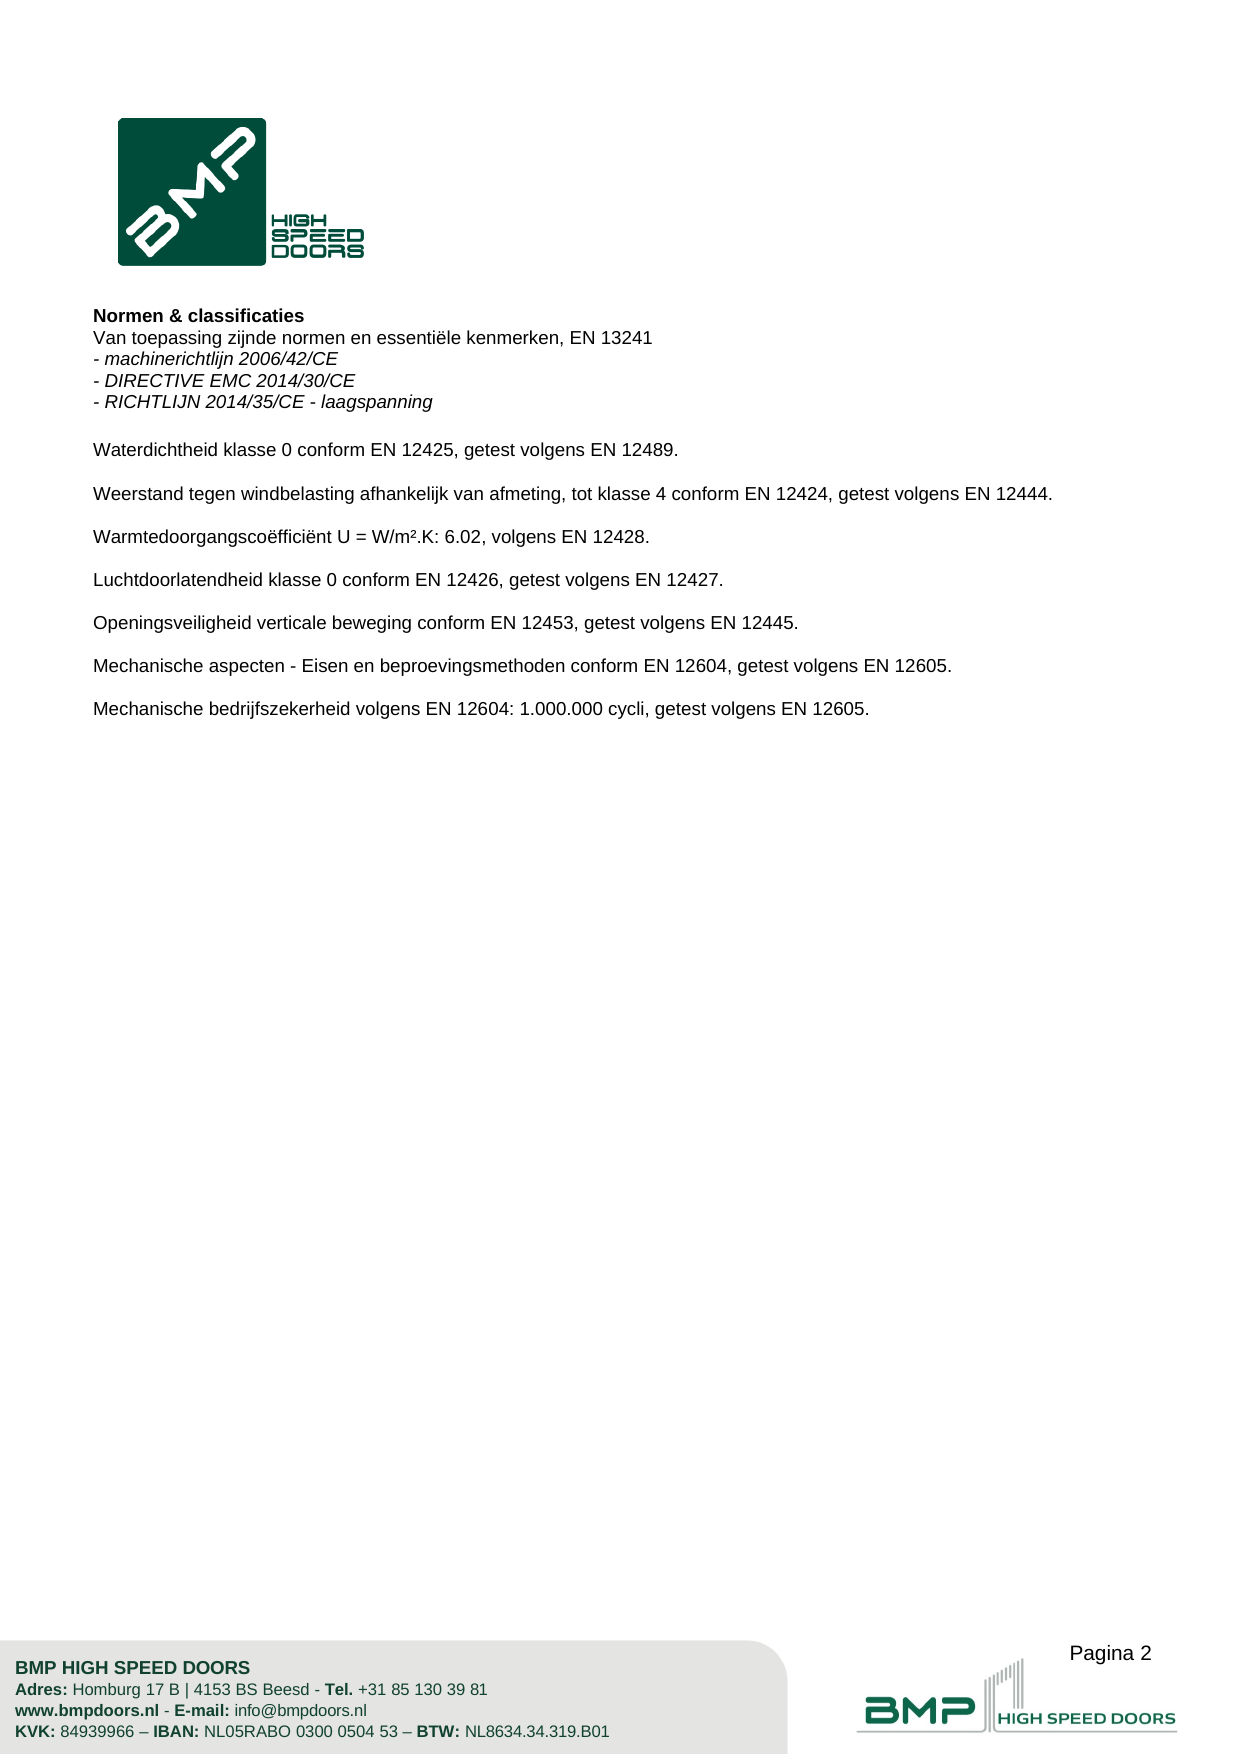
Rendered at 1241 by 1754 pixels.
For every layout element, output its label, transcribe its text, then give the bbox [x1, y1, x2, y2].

text Mechanische bedrijfszekerheid volgens EN 12604: 1.000.000 cycli, getest volgens EN 12605. [93, 698, 1159, 719]
picture [118, 118, 365, 266]
text - DIRECTIVE EMC 2014/30/CE [93, 370, 1159, 391]
text Normen & classificaties [93, 305, 1159, 327]
text Luchtdoorlatendheid klasse 0 conform EN 12426, getest volgens EN 12427. [93, 568, 1159, 590]
text - machinerichtlijn 2006/42/CE [93, 348, 1159, 370]
text Openingsveiligheid verticale beweging conform EN 12453, getest volgens EN 12445. [93, 612, 1159, 633]
text Waterdichtheid klasse 0 conform EN 12425, getest volgens EN 12489. [93, 439, 1159, 461]
text Warmtedoorgangscoëfficiënt U = W/m².K: 6.02, volgens EN 12428. [93, 525, 1159, 547]
text Mechanische aspecten - Eisen en beproevingsmethoden conform EN 12604, getest volgens EN 12605. [93, 655, 1159, 676]
text Weerstand tegen windbelasting afhankelijk van afmeting, tot klasse 4 conform EN 12424, getest volgens EN 12444. [93, 482, 1159, 504]
picture [0, 1640, 1178, 1754]
text - RICHTLIJN 2014/35/CE - laagspanning [93, 391, 1159, 439]
text Van toepassing zijnde normen en essentiële kenmerken, EN 13241 [93, 327, 1159, 348]
